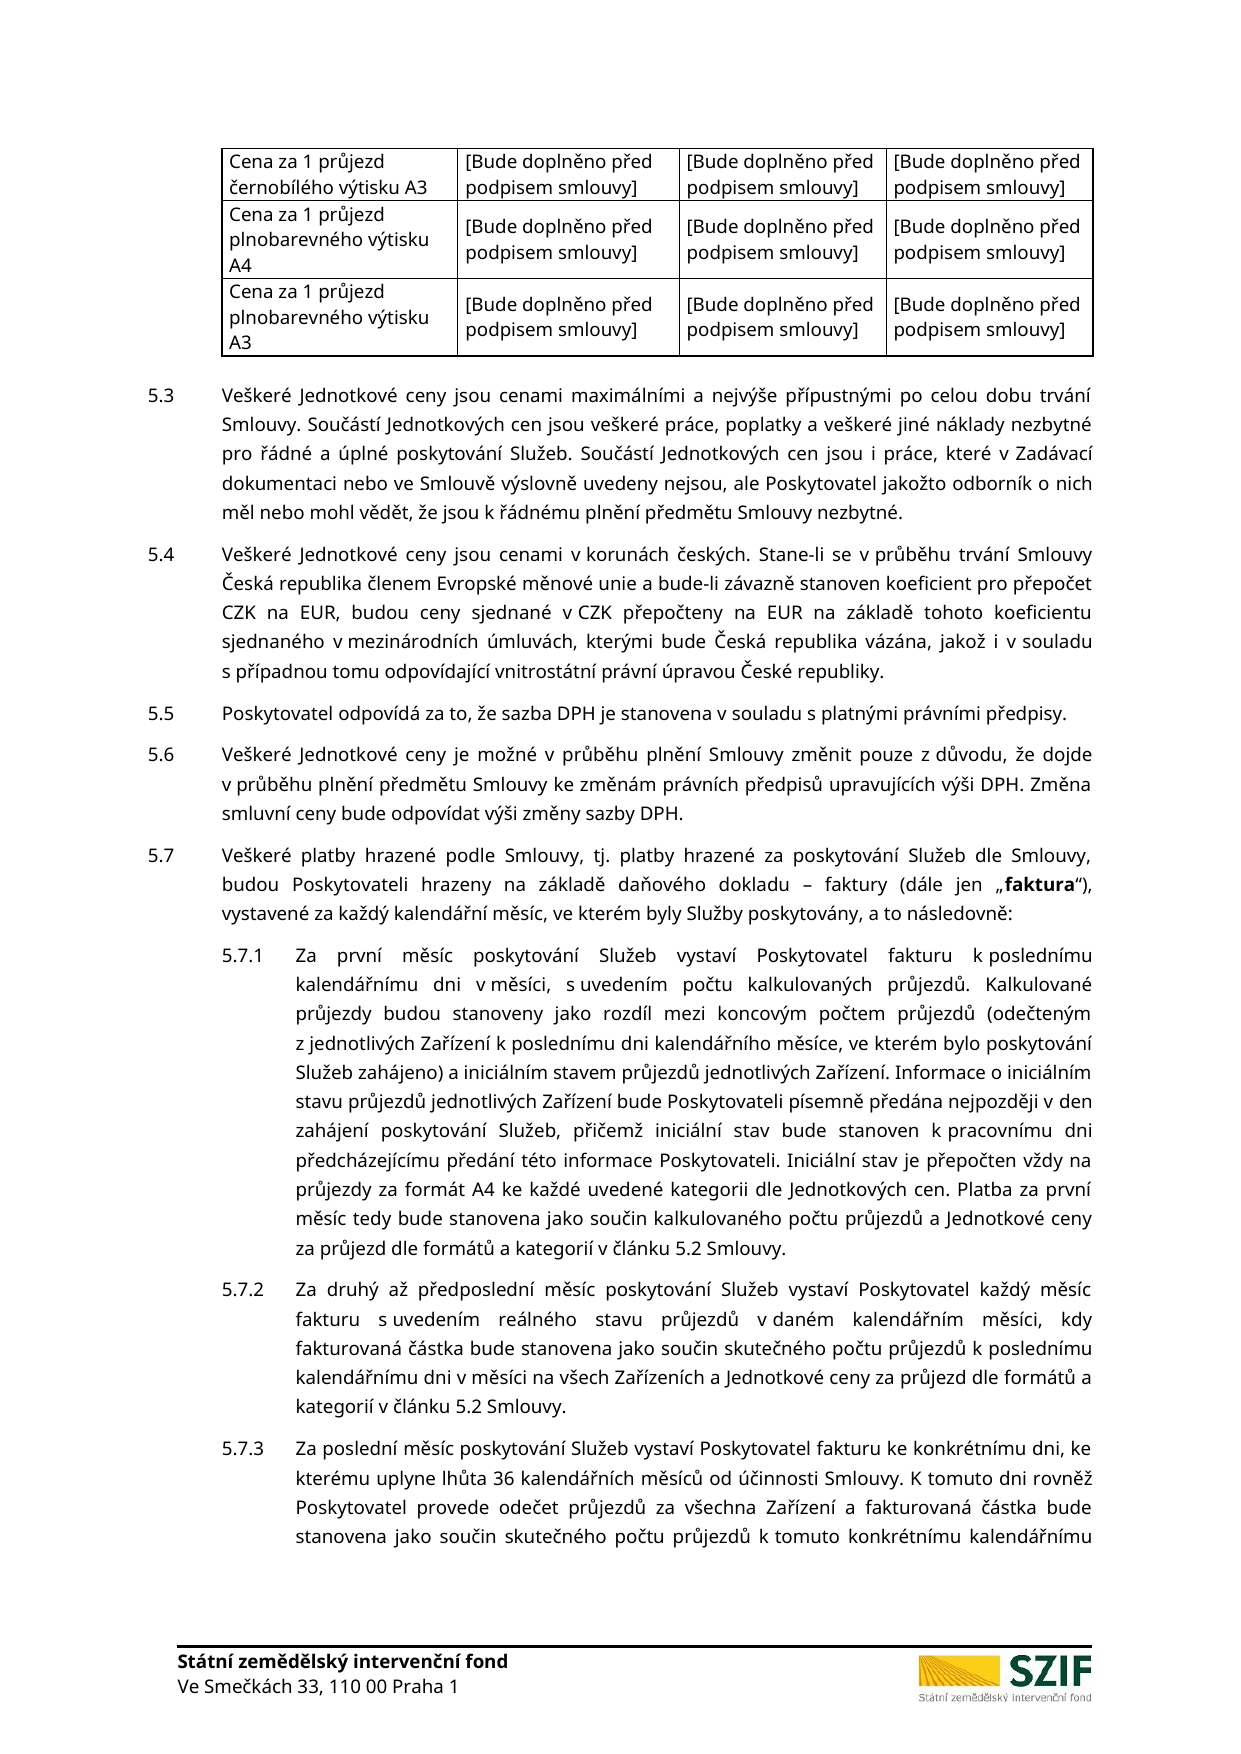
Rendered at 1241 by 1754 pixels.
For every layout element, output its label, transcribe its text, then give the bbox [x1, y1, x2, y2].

subtitle Poskytovatel odpovídá za to, že sazba DPH je stanovena v souladu s platnými právními předpisy. [148, 700, 1092, 725]
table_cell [458, 149, 679, 200]
table_cell [Bude doplněno před podpisem smlouvy] [458, 201, 679, 277]
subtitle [222, 1436, 1092, 1549]
subtitle Za první měsíc poskytování Služeb vystaví Poskytovatel fakturu k poslednímu kalendářnímu dni v měsíci, s uvedením počtu kalkulovaných průjezdů. Kalkulované průjezdy budou stanoveny jako rozdíl mezi koncovým počtem průjezdů (odečteným z jednotlivých Zařízení k poslednímu dni kalendářního měsíce, ve kterém bylo poskytování Služeb zahájeno) a iniciálním stavem průjezdů jednotlivých Zařízení. Informace o iniciálním stavu průjezdů jednotlivých Zařízení bude Poskytovateli písemně předána nejpozději v den zahájení poskytování Služeb, přičemž iniciální stav bude stanoven k pracovnímu dni předcházejícímu předání této informace Poskytovateli. Iniciální stav je přepočten vždy na průjezdy za formát A4 ke každé uvedené kategorii dle Jednotkových cen. Platba za první měsíc tedy bude stanovena jako součin kalkulovaného počtu průjezdů a Jednotkové ceny za průjezd dle formátů a kategorií v článku 5.2 Smlouvy. [222, 942, 1092, 1260]
table_cell [Bude doplněno před podpisem smlouvy] [887, 201, 1092, 277]
subtitle Veškeré platby hrazené podle Smlouvy, tj. platby hrazené za poskytování Služeb dle Smlouvy, budou Poskytovateli hrazeny na základě daňového dokladu – faktury (dále jen „faktura“), vystavené za každý kalendářní měsíc, ve kterém byly Služby poskytovány, a to následovně: [148, 842, 1092, 926]
table_cell [Bude doplněno před podpisem smlouvy] [458, 279, 679, 355]
table_cell Cena za 1 průjezd černobílého výtisku A3 [223, 149, 457, 200]
picture [915, 1655, 1093, 1702]
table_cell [887, 149, 1092, 200]
table_cell [Bude doplněno před podpisem smlouvy] [680, 201, 886, 277]
subtitle Veškeré Jednotkové ceny jsou cenami v korunách českých. Stane-li se v průběhu trvání Smlouvy Česká republika členem Evropské měnové unie a bude-li závazně stanoven koeficient pro přepočet CZK na EUR, budou ceny sjednané v CZK přepočteny na EUR na základě tohoto koeficientu sjednaného v mezinárodních úmluvách, kterými bude Česká republika vázána, jakož i v souladu s případnou tomu odpovídající vnitrostátní právní úpravou České republiky. [148, 541, 1092, 683]
subtitle Veškeré Jednotkové ceny je možné v průběhu plnění Smlouvy změnit pouze z důvodu, že dojde v průběhu plnění předmětu Smlouvy ke změnám právních předpisů upravujících výši DPH. Změna smluvní ceny bude odpovídat výši změny sazby DPH. [148, 742, 1092, 826]
table_cell [Bude doplněno před podpisem smlouvy] [887, 279, 1092, 355]
table_cell Cena za 1 průjezd plnobarevného výtisku A3 [223, 279, 457, 355]
table_cell [Bude doplněno před podpisem smlouvy] [680, 279, 886, 355]
subtitle Veškeré Jednotkové ceny jsou cenami maximálními a nejvýše přípustnými po celou dobu trvání Smlouvy. Součástí Jednotkových cen jsou veškeré práce, poplatky a veškeré jiné náklady nezbytné pro řádné a úplné poskytování Služeb. Součástí Jednotkových cen jsou i práce, které v Zadávací dokumentaci nebo ve Smlouvě výslovně uvedeny nejsou, ale Poskytovatel jakožto odborník o nich měl nebo mohl vědět, že jsou k řádnému plnění předmětu Smlouvy nezbytné. [148, 382, 1092, 525]
subtitle Za druhý až předposlední měsíc poskytování Služeb vystaví Poskytovatel každý měsíc fakturu s uvedením reálného stavu průjezdů v daném kalendářním měsíci, kdy fakturovaná částka bude stanovena jako součin skutečného počtu průjezdů k poslednímu kalendářnímu dni v měsíci na všech Zařízeních a Jednotkové ceny za průjezd dle formátů a kategorií v článku 5.2 Smlouvy. [222, 1277, 1092, 1419]
table_cell Cena za 1 průjezd plnobarevného výtisku A4 [223, 201, 457, 277]
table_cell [680, 149, 886, 200]
